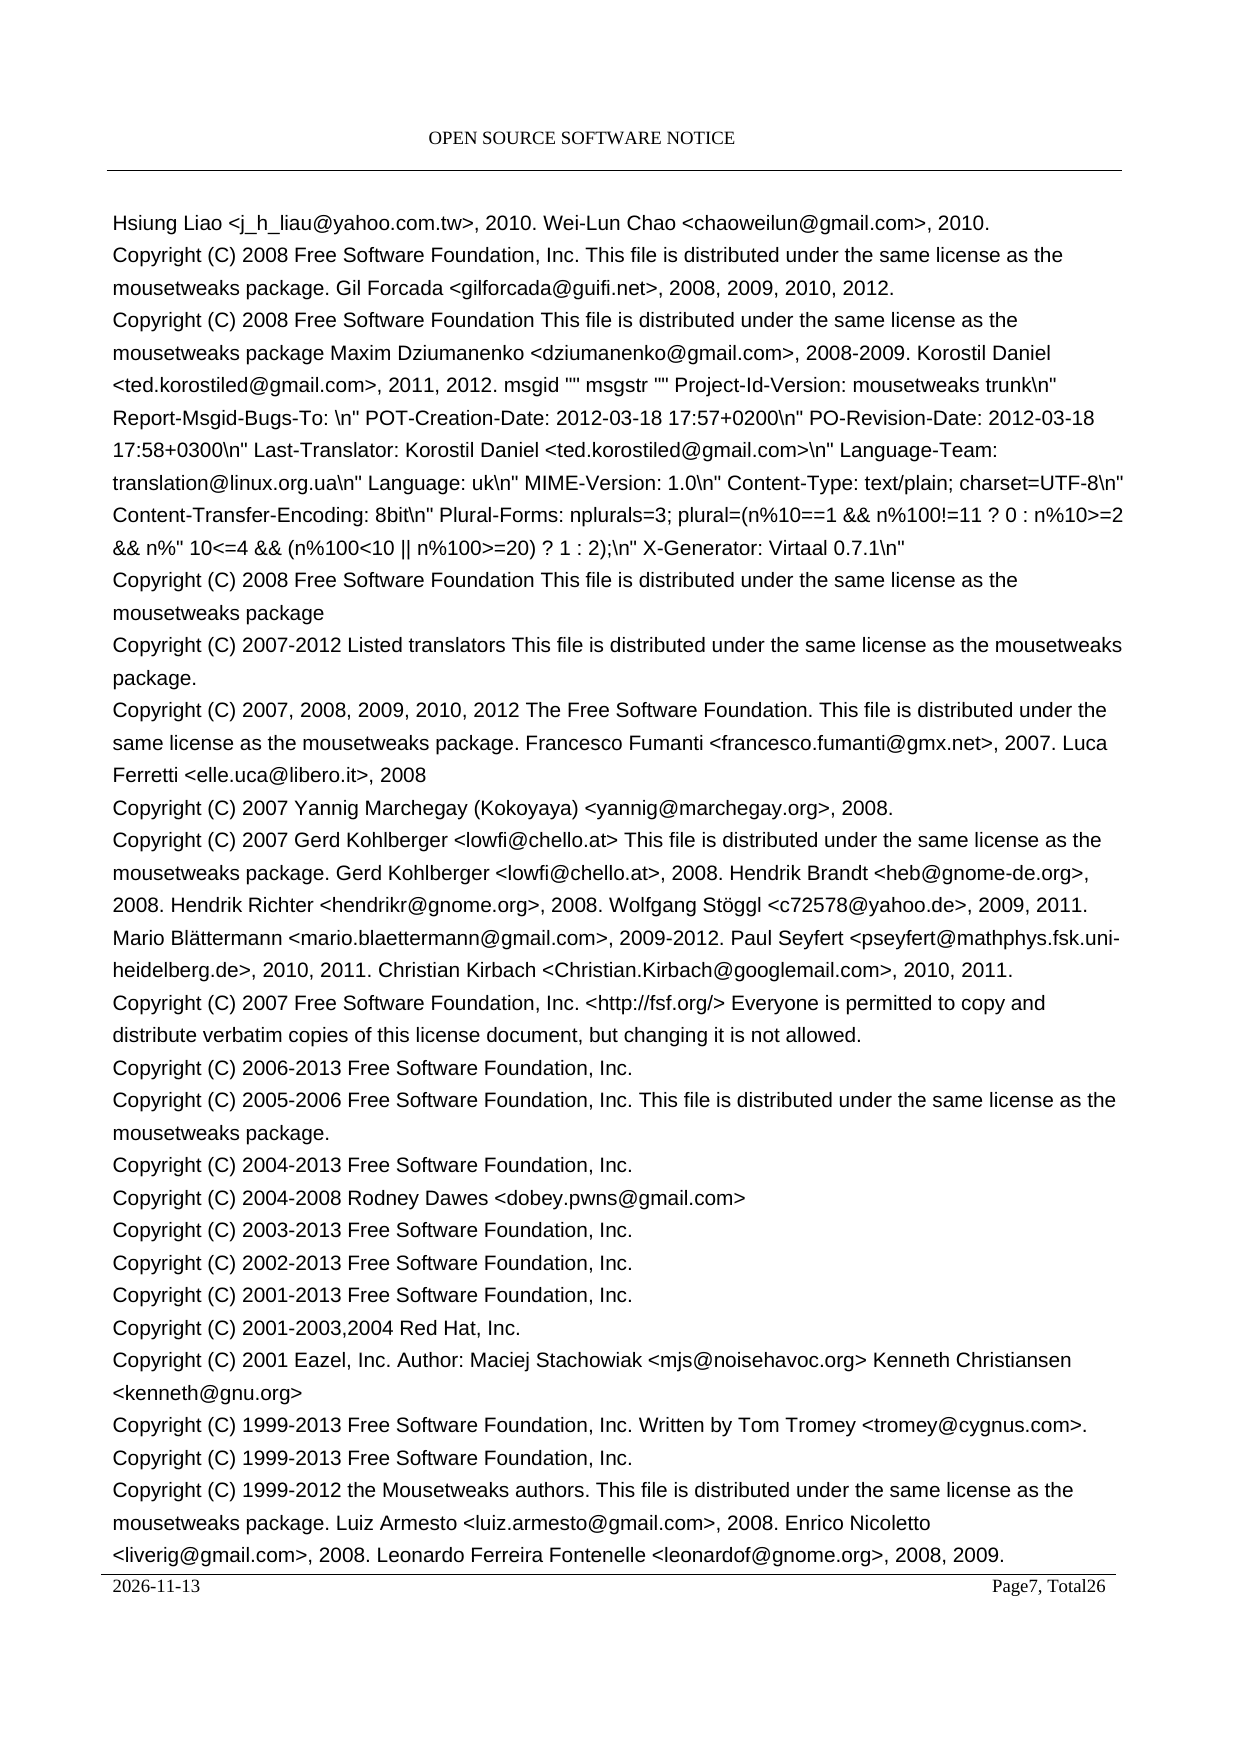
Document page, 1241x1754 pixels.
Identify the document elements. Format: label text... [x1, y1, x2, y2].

text Copyright (C) 1999-2013 Free Software Foundation, Inc. Written by Tom Tromey <tromey@cygnus.com>. [112, 1409, 1128, 1441]
text Copyright (C) 2008 Free Software Foundation This file is distributed under the same license as the mousetweaks package [112, 564, 1128, 629]
text Copyright (C) 2007, 2008, 2009, 2010, 2012 The Free Software Foundation. This file is distributed under the same license as the mousetweaks package. Francesco Fumanti <francesco.fumanti@gmx.net>, 2007. Luca Ferretti <elle.uca@libero.it>, 2008 [112, 694, 1128, 791]
text Copyright (C) 2003-2013 Free Software Foundation, Inc. [112, 1214, 1128, 1246]
text Copyright (C) 2001 Eazel, Inc. Author: Maciej Stachowiak <mjs@noisehavoc.org> Kenneth Christiansen <kenneth@gnu.org> [112, 1344, 1128, 1409]
text Copyright (C) 2008 Free Software Foundation This file is distributed under the same license as the mousetweaks package Maxim Dziumanenko <dziumanenko@gmail.com>, 2008-2009. Korostil Daniel <ted.korostiled@gmail.com>, 2011, 2012. msgid "" msgstr "" Project-Id-Version: mousetweaks trunk\n" Report-Msgid-Bugs-To: \n" POT-Creation-Date: 2012-03-18 17:57+0200\n" PO-Revision-Date: 2012-03-18 17:58+0300\n" Last-Translator: Korostil Daniel <ted.korostiled@gmail.com>\n" Language-Team: translation@linux.org.ua\n" Language: uk\n" MIME-Version: 1.0\n" Content-Type: text/plain; charset=UTF-8\n" Content-Transfer-Encoding: 8bit\n" Plural-Forms: nplurals=3; plural=(n%10==1 && n%100!=11 ? 0 : n%10>=2 && n%" 10<=4 && (n%100<10 || n%100>=20) ? 1 : 2);\n" X-Generator: Virtaal 0.7.1\n" [112, 304, 1128, 564]
text Copyright (C) 2007 Yannig Marchegay (Kokoyaya) <yannig@marchegay.org>, 2008. [112, 791, 1128, 824]
text Copyright (C) 2001-2003,2004 Red Hat, Inc. [112, 1311, 1128, 1344]
text Copyright (C) 2004-2013 Free Software Foundation, Inc. [112, 1149, 1128, 1181]
text Copyright (C) 2007-2012 Listed translators This file is distributed under the same license as the mousetweaks package. [112, 629, 1128, 694]
text Copyright (C) 2006-2013 Free Software Foundation, Inc. [112, 1051, 1128, 1084]
text Copyright (C) 2008 Free Software Foundation, Inc. This file is distributed under the same license as the mousetweaks package. Gil Forcada <gilforcada@guifi.net>, 2008, 2009, 2010, 2012. [112, 239, 1128, 304]
text Copyright (C) 2005-2006 Free Software Foundation, Inc. This file is distributed under the same license as the mousetweaks package. [112, 1084, 1128, 1149]
text Copyright (C) 2004-2008 Rodney Dawes <dobey.pwns@gmail.com> [112, 1181, 1128, 1214]
text Copyright (C) 1999-2013 Free Software Foundation, Inc. [112, 1441, 1128, 1474]
text Copyright (C) 2001-2013 Free Software Foundation, Inc. [112, 1279, 1128, 1311]
text Copyright (C) 2007 Gerd Kohlberger <lowfi@chello.at> This file is distributed under the same license as the mousetweaks package. Gerd Kohlberger <lowfi@chello.at>, 2008. Hendrik Brandt <heb@gnome-de.org>, 2008. Hendrik Richter <hendrikr@gnome.org>, 2008. Wolfgang Stöggl <c72578@yahoo.de>, 2009, 2011. Mario Blättermann <mario.blaettermann@gmail.com>, 2009-2012. Paul Seyfert <pseyfert@mathphys.fsk.uni-heidelberg.de>, 2010, 2011. Christian Kirbach <Christian.Kirbach@googlemail.com>, 2010, 2011. [112, 824, 1128, 986]
text Copyright (C) 2002-2013 Free Software Foundation, Inc. [112, 1246, 1128, 1279]
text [112, 206, 1128, 239]
text Copyright (C) 2007 Free Software Foundation, Inc. <http://fsf.org/> Everyone is permitted to copy and distribute verbatim copies of this license document, but changing it is not allowed. [112, 986, 1128, 1051]
text Copyright (C) 1999-2012 the Mousetweaks authors. This file is distributed under the same license as the mousetweaks package. Luiz Armesto <luiz.armesto@gmail.com>, 2008. Enrico Nicoletto <liverig@gmail.com>, 2008. Leonardo Ferreira Fontenelle <leonardof@gnome.org>, 2008, 2009. [112, 1474, 1128, 1571]
